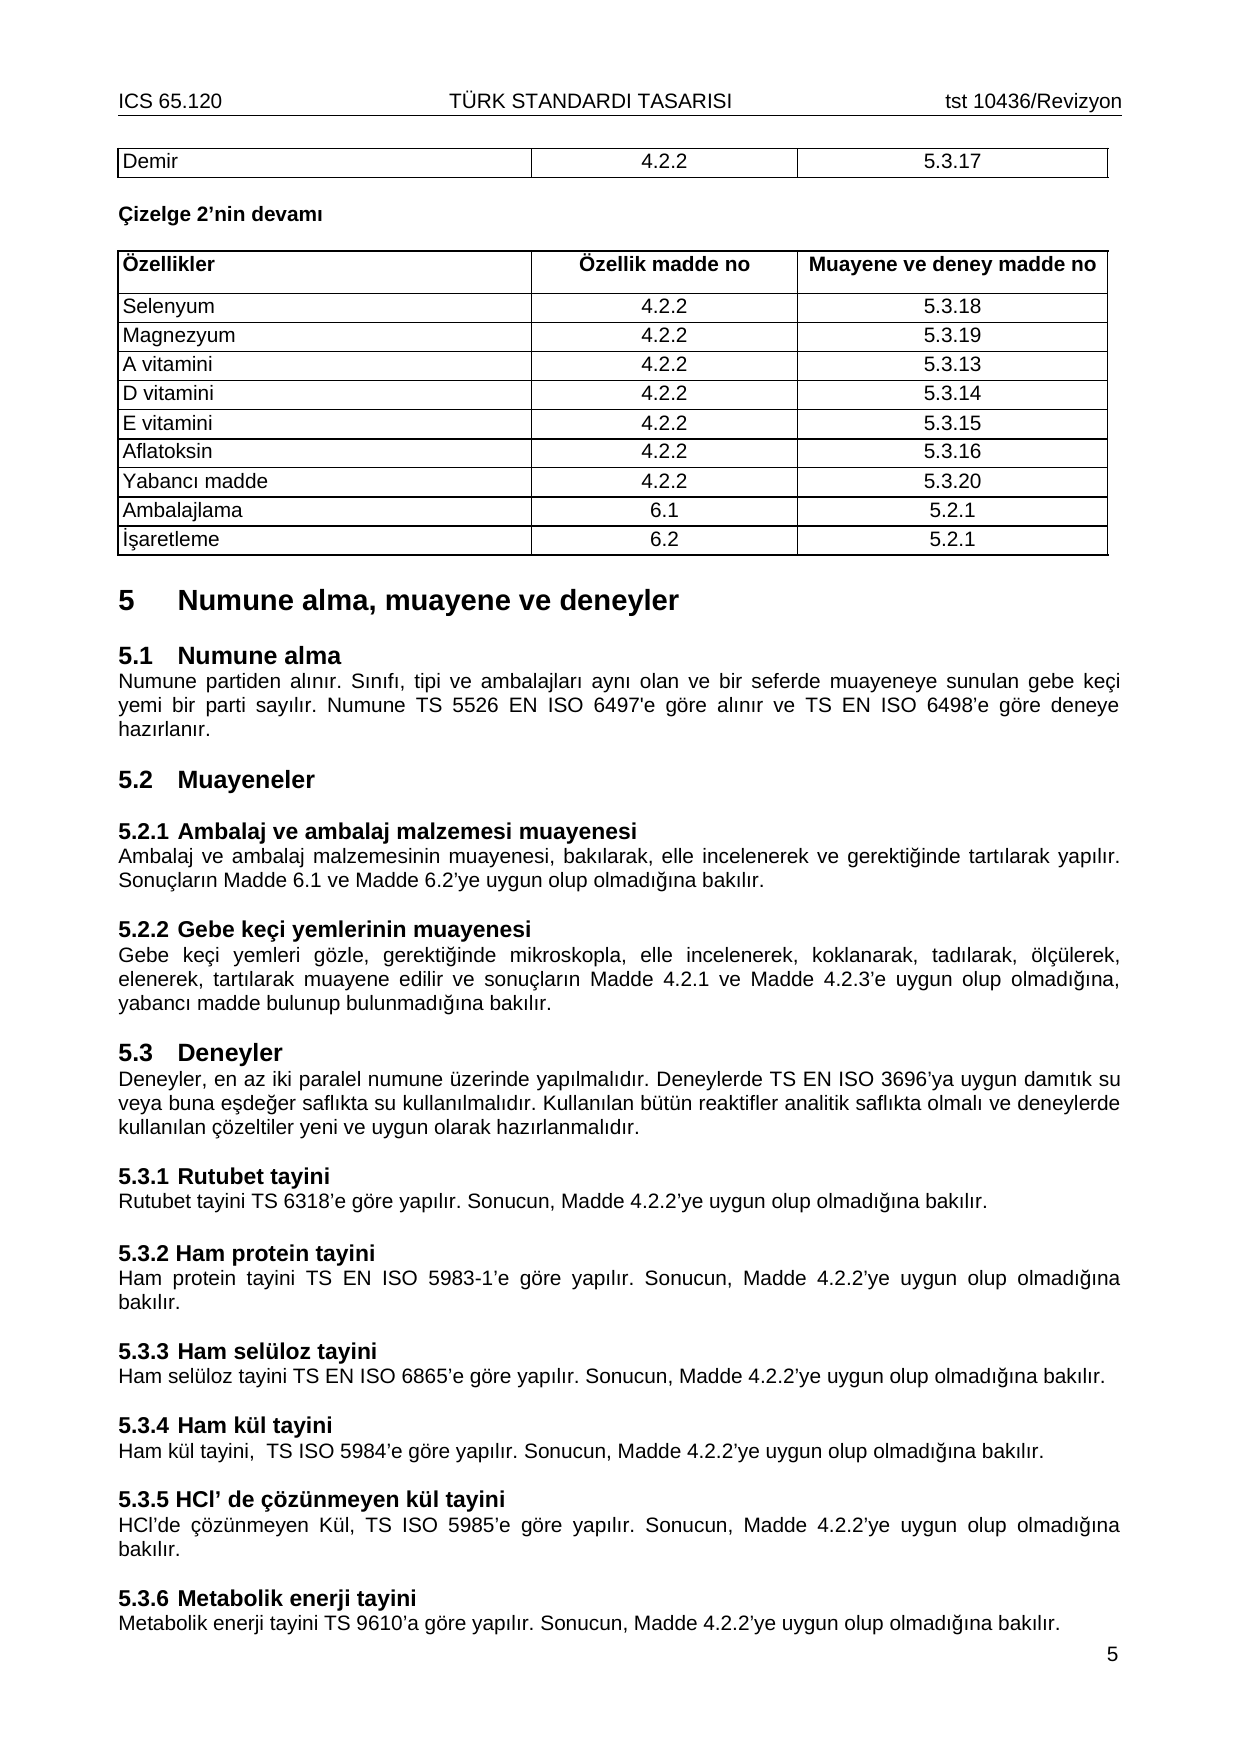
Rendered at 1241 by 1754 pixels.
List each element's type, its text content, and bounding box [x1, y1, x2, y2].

table_cell Yabancı madde [119, 468, 531, 496]
subtitle 5.1 Numune alma [118, 641, 1122, 669]
table_cell 5.3.15 [798, 410, 1107, 438]
subtitle 5.3.2 Ham protein tayini [118, 1239, 1122, 1266]
table_cell 5.3.14 [798, 381, 1107, 409]
table_cell 5.2.1 [798, 498, 1107, 525]
table_cell D vitamini [119, 381, 531, 409]
table_cell 4.2.2 [532, 294, 797, 322]
table_header Muayene ve deney madde no [798, 252, 1107, 292]
table_cell 4.2.2 [532, 352, 797, 380]
subtitle 5 Numune alma, muayene ve deneyler [118, 583, 1122, 617]
table_cell 5.3.20 [798, 468, 1107, 496]
text Ambalaj ve ambalaj malzemesinin muayenesi, bakılarak, elle incelenerek ve gerektiğinde tartılarak yapılır. Sonuçların Madde 6.1 ve Madde 6.2’ye uygun olup olmadığına bakılır. [118, 844, 1122, 892]
table_cell A vitamini [119, 352, 531, 380]
text Gebe keçi yemleri gözle, gerektiğinde mikroskopla, elle incelenerek, koklanarak, tadılarak, ölçülerek, elenerek, tartılarak muayene edilir ve sonuçların Madde 4.2.1 ve Madde 4.2.3’e uygun olup olmadığına, yabancı madde bulunup bulunmadığına bakılır. [118, 942, 1122, 1014]
table_cell İşaretleme [119, 527, 531, 554]
text Metabolik enerji tayini TS 9610’a göre yapılır. Sonucun, Madde 4.2.2’ye uygun olup olmadığına bakılır. [118, 1611, 1122, 1635]
table_cell 5.3.19 [798, 323, 1107, 351]
table_cell Aflatoksin [119, 440, 531, 467]
table_cell 5.3.16 [798, 440, 1107, 467]
text HCl’de çözünmeyen Kül, TS ISO 5985’e göre yapılır. Sonucun, Madde 4.2.2’ye uygun olup olmadığına bakılır. [118, 1513, 1122, 1561]
text Deneyler, en az iki paralel numune üzerinde yapılmalıdır. Deneylerde TS EN ISO 3696’ya uygun damıtık su veya buna eşdeğer saflıkta su kullanılmalıdır. Kullanılan bütün reaktifler analitik saflıkta olmalı ve deneylerde kullanılan çözeltiler yeni ve uygun olarak hazırlanmalıdır. [118, 1067, 1122, 1139]
table_cell 4.2.2 [532, 440, 797, 467]
subtitle 5.2.2 Gebe keçi yemlerinin muayenesi [118, 916, 1122, 942]
subtitle 5.3 Deneyler [118, 1038, 1122, 1067]
subtitle 5.3.6 Metabolik enerji tayini [118, 1584, 1122, 1611]
table_cell Demir [119, 149, 531, 177]
table_cell 4.2.2 [532, 323, 797, 351]
text Rutubet tayini TS 6318’e göre yapılır. Sonucun, Madde 4.2.2’ye uygun olup olmadığına bakılır. [118, 1189, 1122, 1213]
table_cell 6.2 [532, 527, 797, 554]
table_cell 5.2.1 [798, 527, 1107, 554]
table_cell Magnezyum [119, 323, 531, 351]
table_cell 5.3.17 [798, 149, 1107, 177]
text Çizelge 2’nin devamı [118, 202, 1122, 226]
text Ham kül tayini, TS ISO 5984’e göre yapılır. Sonucun, Madde 4.2.2’ye uygun olup olmadığına bakılır. [118, 1438, 1122, 1462]
table_cell 4.2.2 [532, 468, 797, 496]
subtitle 5.3.4 Ham kül tayini [118, 1412, 1122, 1438]
subtitle 5.3.1 Rutubet tayini [118, 1163, 1122, 1189]
table_cell 5.3.18 [798, 294, 1107, 322]
table_cell 5.3.13 [798, 352, 1107, 380]
table_cell Selenyum [119, 294, 531, 322]
table_cell 4.2.2 [532, 381, 797, 409]
table_cell 6.1 [532, 498, 797, 525]
table_cell 4.2.2 [532, 149, 797, 177]
subtitle 5.3.5 HCl’ de çözünmeyen kül tayini [118, 1486, 1122, 1513]
table_cell Ambalajlama [119, 498, 531, 525]
table_cell 4.2.2 [532, 410, 797, 438]
table_cell E vitamini [119, 410, 531, 438]
subtitle 5.2.1 Ambalaj ve ambalaj malzemesi muayenesi [118, 818, 1122, 844]
table_header Özellikler [119, 252, 531, 292]
text Numune partiden alınır. Sınıfı, tipi ve ambalajları aynı olan ve bir seferde muayeneye sunulan gebe keçi yemi bir parti sayılır. Numune TS 5526 EN ISO 6497'e göre alınır ve TS EN ISO 6498’e göre deneye hazırlanır. [118, 669, 1122, 741]
text Ham protein tayini TS EN ISO 5983-1’e göre yapılır. Sonucun, Madde 4.2.2’ye uygun olup olmadığına bakılır. [118, 1266, 1122, 1314]
subtitle 5.2 Muayeneler [118, 765, 1122, 794]
subtitle 5.3.3 Ham selüloz tayini [118, 1338, 1122, 1364]
text Ham selüloz tayini TS EN ISO 6865’e göre yapılır. Sonucun, Madde 4.2.2’ye uygun olup olmadığına bakılır. [118, 1364, 1122, 1388]
table_header Özellik madde no [532, 252, 797, 292]
